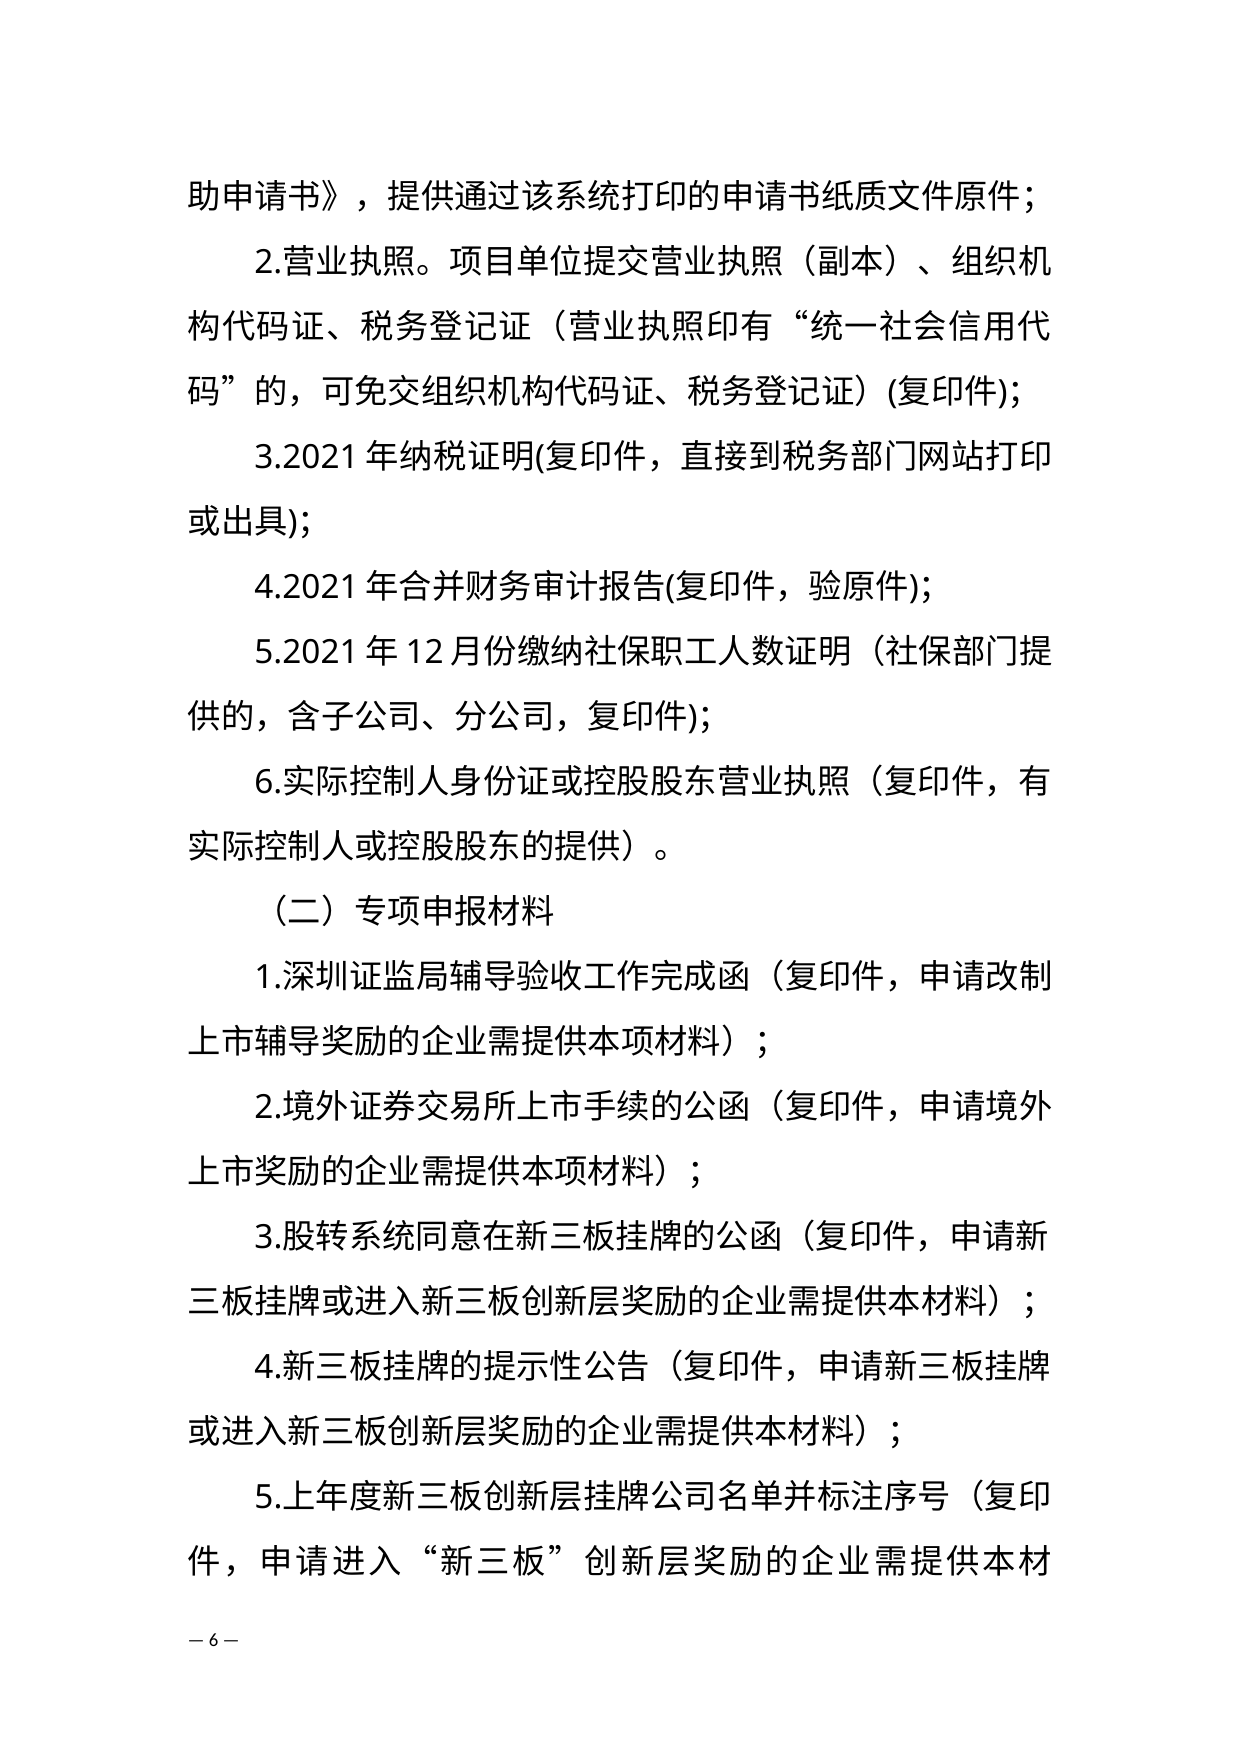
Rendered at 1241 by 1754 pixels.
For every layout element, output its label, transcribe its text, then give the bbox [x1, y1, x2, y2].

text 3.2021年纳税证明(复印件，直接到税务部门网站打印或出具)； [187, 422, 1053, 552]
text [187, 1462, 1053, 1592]
text 3.股转系统同意在新三板挂牌的公函（复印件，申请新三板挂牌或进入新三板创新层奖励的企业需提供本材料）； [187, 1202, 1053, 1332]
text 6.实际控制人身份证或控股股东营业执照（复印件，有实际控制人或控股股东的提供）。 [187, 747, 1053, 877]
text 5.2021年12月份缴纳社保职工人数证明（社保部门提供的，含子公司、分公司，复印件)； [187, 617, 1053, 747]
text 1.深圳证监局辅导验收工作完成函（复印件，申请改制上市辅导奖励的企业需提供本项材料）； [187, 942, 1053, 1072]
text 4.2021年合并财务审计报告(复印件，验原件)； [187, 552, 1053, 617]
text 2.境外证券交易所上市手续的公函（复印件，申请境外上市奖励的企业需提供本项材料）； [187, 1072, 1053, 1202]
text 2.营业执照。项目单位提交营业执照（副本）、组织机构代码证、税务登记证（营业执照印有“统一社会信用代码”的，可免交组织机构代码证、税务登记证）(复印件)； [187, 227, 1053, 422]
text （二）专项申报材料 [187, 877, 1053, 942]
text 4.新三板挂牌的提示性公告（复印件，申请新三板挂牌或进入新三板创新层奖励的企业需提供本材料）； [187, 1332, 1053, 1462]
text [187, 162, 1053, 227]
